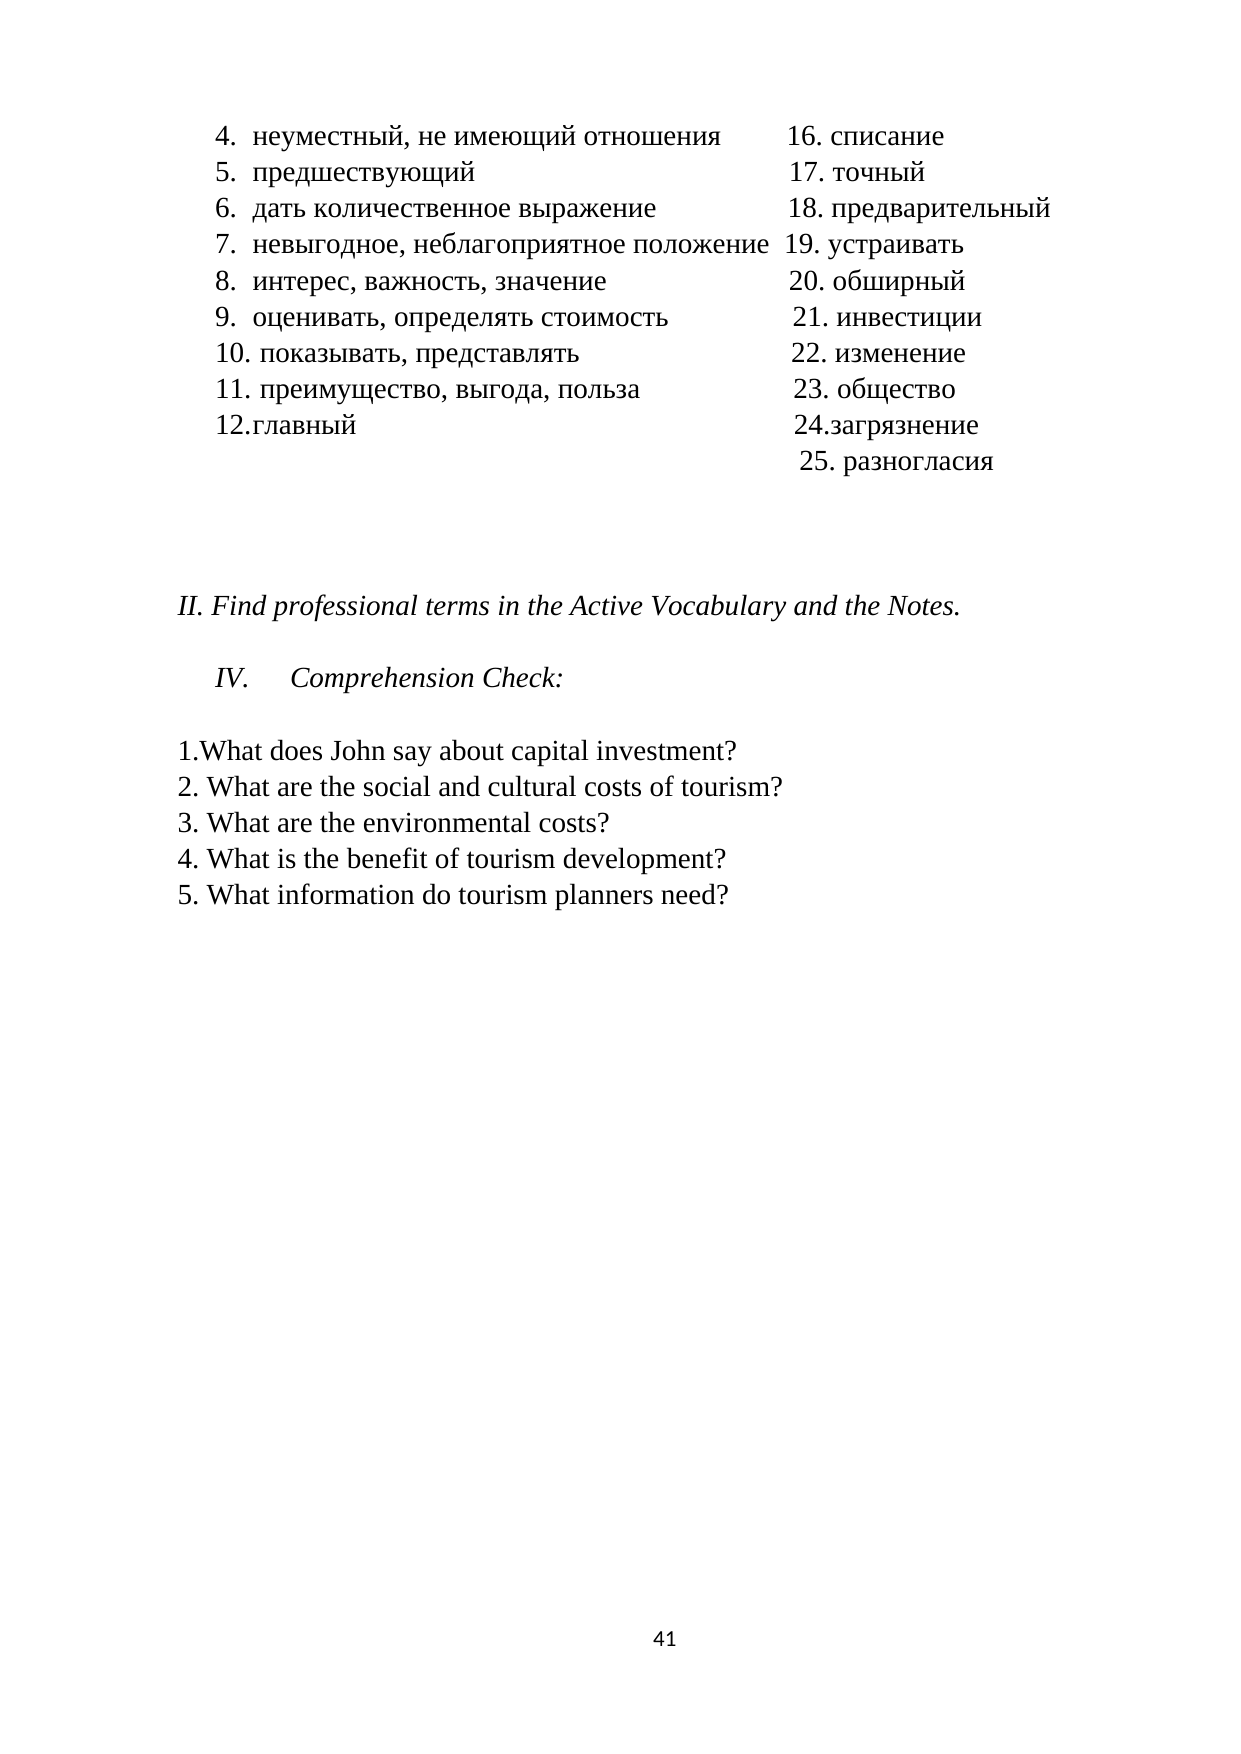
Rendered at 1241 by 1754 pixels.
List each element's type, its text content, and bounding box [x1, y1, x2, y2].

text 5. What information do tourism planners need? [177, 877, 1152, 911]
list Comprehension Check: [215, 660, 1152, 694]
text 4. What is the benefit of tourism development? [177, 841, 1152, 874]
text 1.What does John say about capital investment? [177, 733, 1152, 766]
list предшествующий 17. точный [215, 154, 1152, 188]
list главный 24.загрязнение [215, 407, 1152, 441]
list оценивать, определять стоимость 21. инвестиции [215, 299, 1152, 332]
text II. Find professional terms in the Active Vocabulary and the Notes. [177, 588, 1152, 622]
list неуместный, не имеющий отношения 16. списание [215, 118, 1152, 152]
list 25. разногласия [252, 443, 1152, 477]
list показывать, представлять 22. изменение [215, 335, 1152, 368]
list невыгодное, неблагоприятное положение 19. устраивать [215, 227, 1152, 260]
text 2. What are the social and cultural costs of tourism? [177, 769, 1152, 802]
list дать количественное выражение 18. предварительный [215, 190, 1152, 224]
list преимущество, выгода, польза 23. общество [215, 371, 1152, 405]
list интерес, важность, значение 20. обширный [215, 263, 1152, 296]
text 3. What are the environmental costs? [177, 805, 1152, 838]
